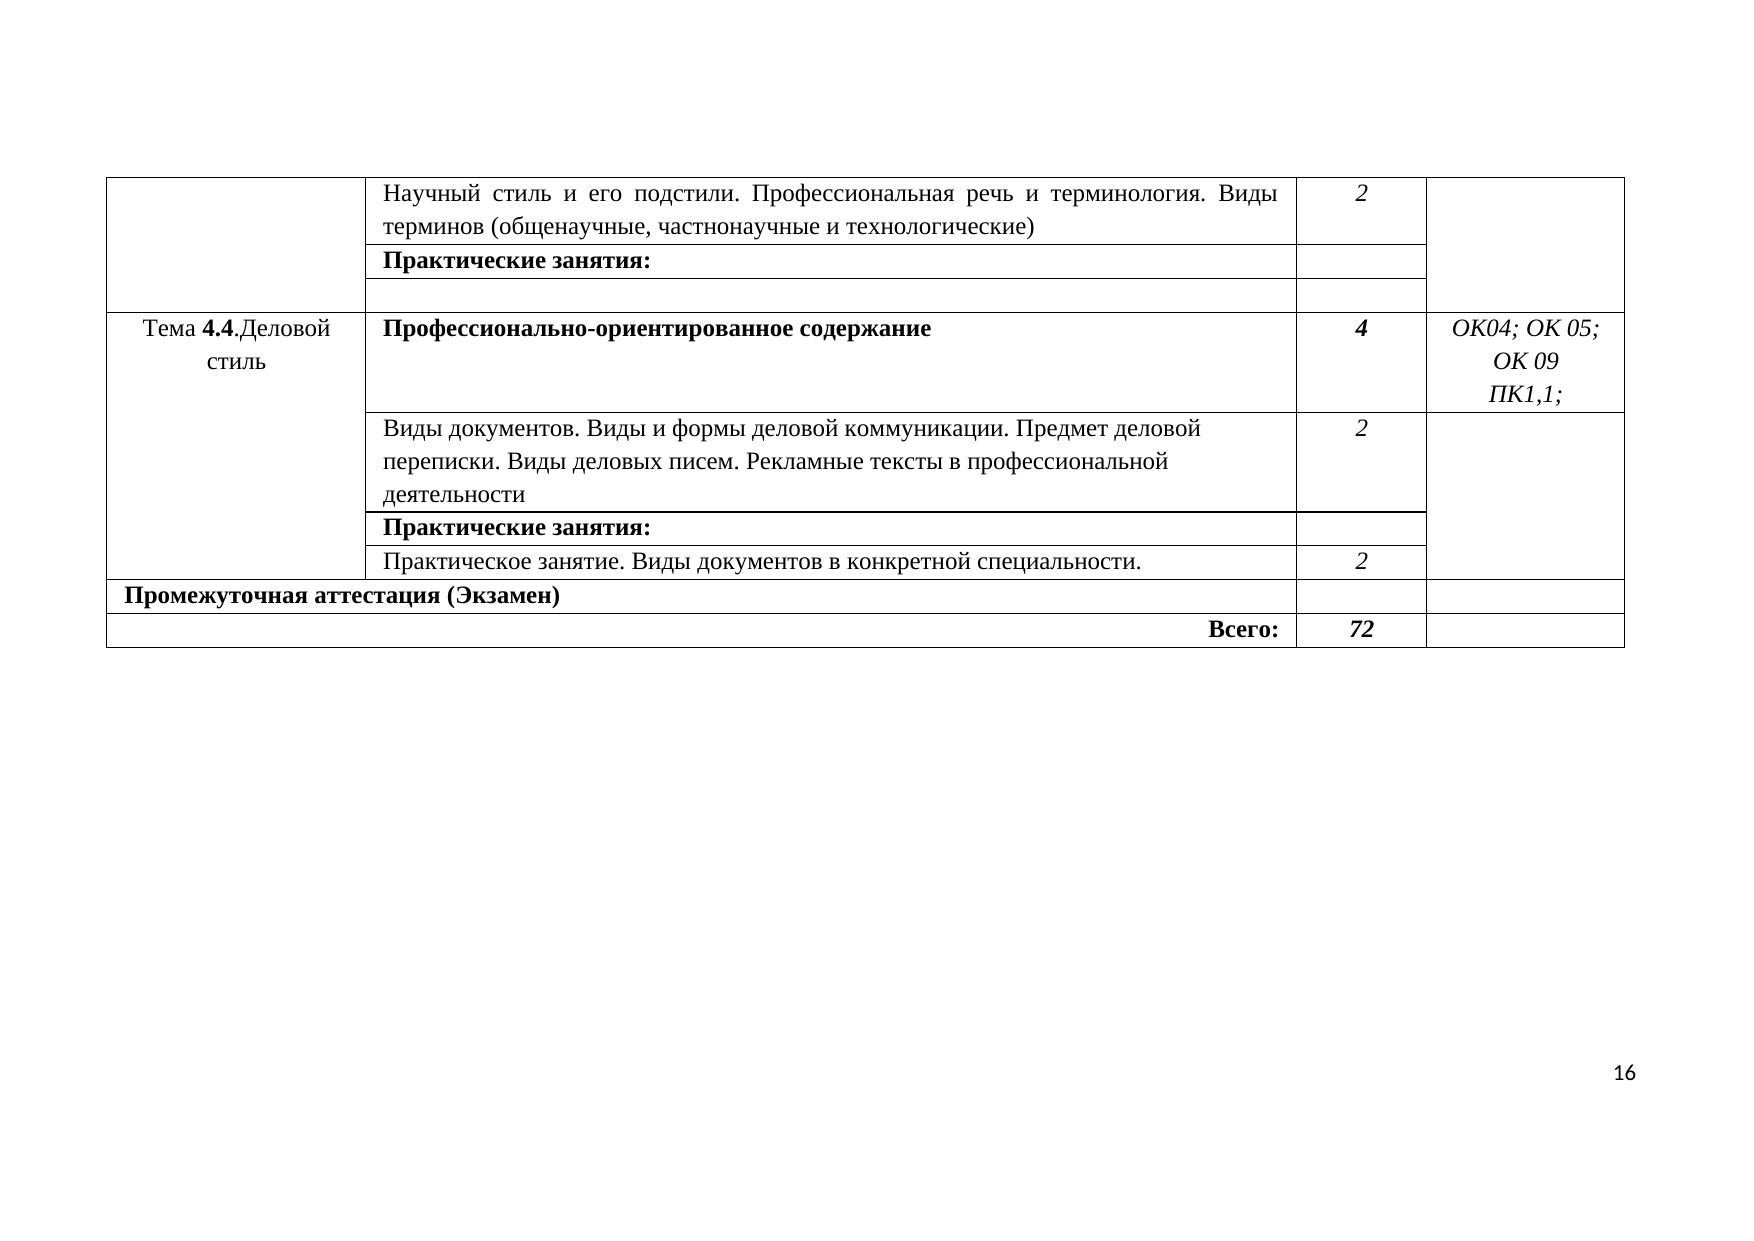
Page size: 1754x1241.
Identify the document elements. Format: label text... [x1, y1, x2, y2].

table_cell [1427, 413, 1624, 579]
table_cell [1427, 178, 1624, 312]
table_cell [1297, 513, 1426, 545]
table_cell Профессионально-ориентированное содержание [366, 313, 1296, 412]
table_cell [1297, 580, 1426, 613]
table_cell Практическое занятие. Виды документов в конкретной специальности. [366, 546, 1296, 579]
table_cell [1297, 279, 1426, 312]
table_cell [366, 279, 1296, 312]
table_cell [1297, 245, 1426, 278]
table_cell 2 [1297, 546, 1426, 579]
table_cell Тема 4.4.Деловой стиль [107, 313, 365, 579]
table_cell 4 [1297, 313, 1426, 412]
table_cell Практические занятия: [366, 513, 1296, 545]
table_cell Всего: [107, 614, 1296, 647]
table_cell Практические занятия: [366, 245, 1296, 278]
table_cell Промежуточная аттестация (Экзамен) [107, 580, 1296, 613]
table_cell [107, 178, 365, 312]
table_cell 2 [1297, 178, 1426, 244]
table_cell Виды документов. Виды и формы деловой коммуникации. Предмет деловой переписки. Виды деловых писем. Рекламные тексты в профессиональной деятельности [366, 413, 1296, 511]
table_cell 2 [1297, 413, 1426, 511]
table_cell [1427, 614, 1624, 647]
table_cell 72 [1297, 614, 1426, 647]
table_cell Научный стиль и его подстили. Профессиональная речь и терминология. Виды терминов (общенаучные, частнонаучные и технологические) [366, 178, 1296, 244]
table_cell ОК04; ОК 05; ОК 09 ПК1,1; [1427, 313, 1624, 412]
table_cell [1427, 580, 1624, 613]
